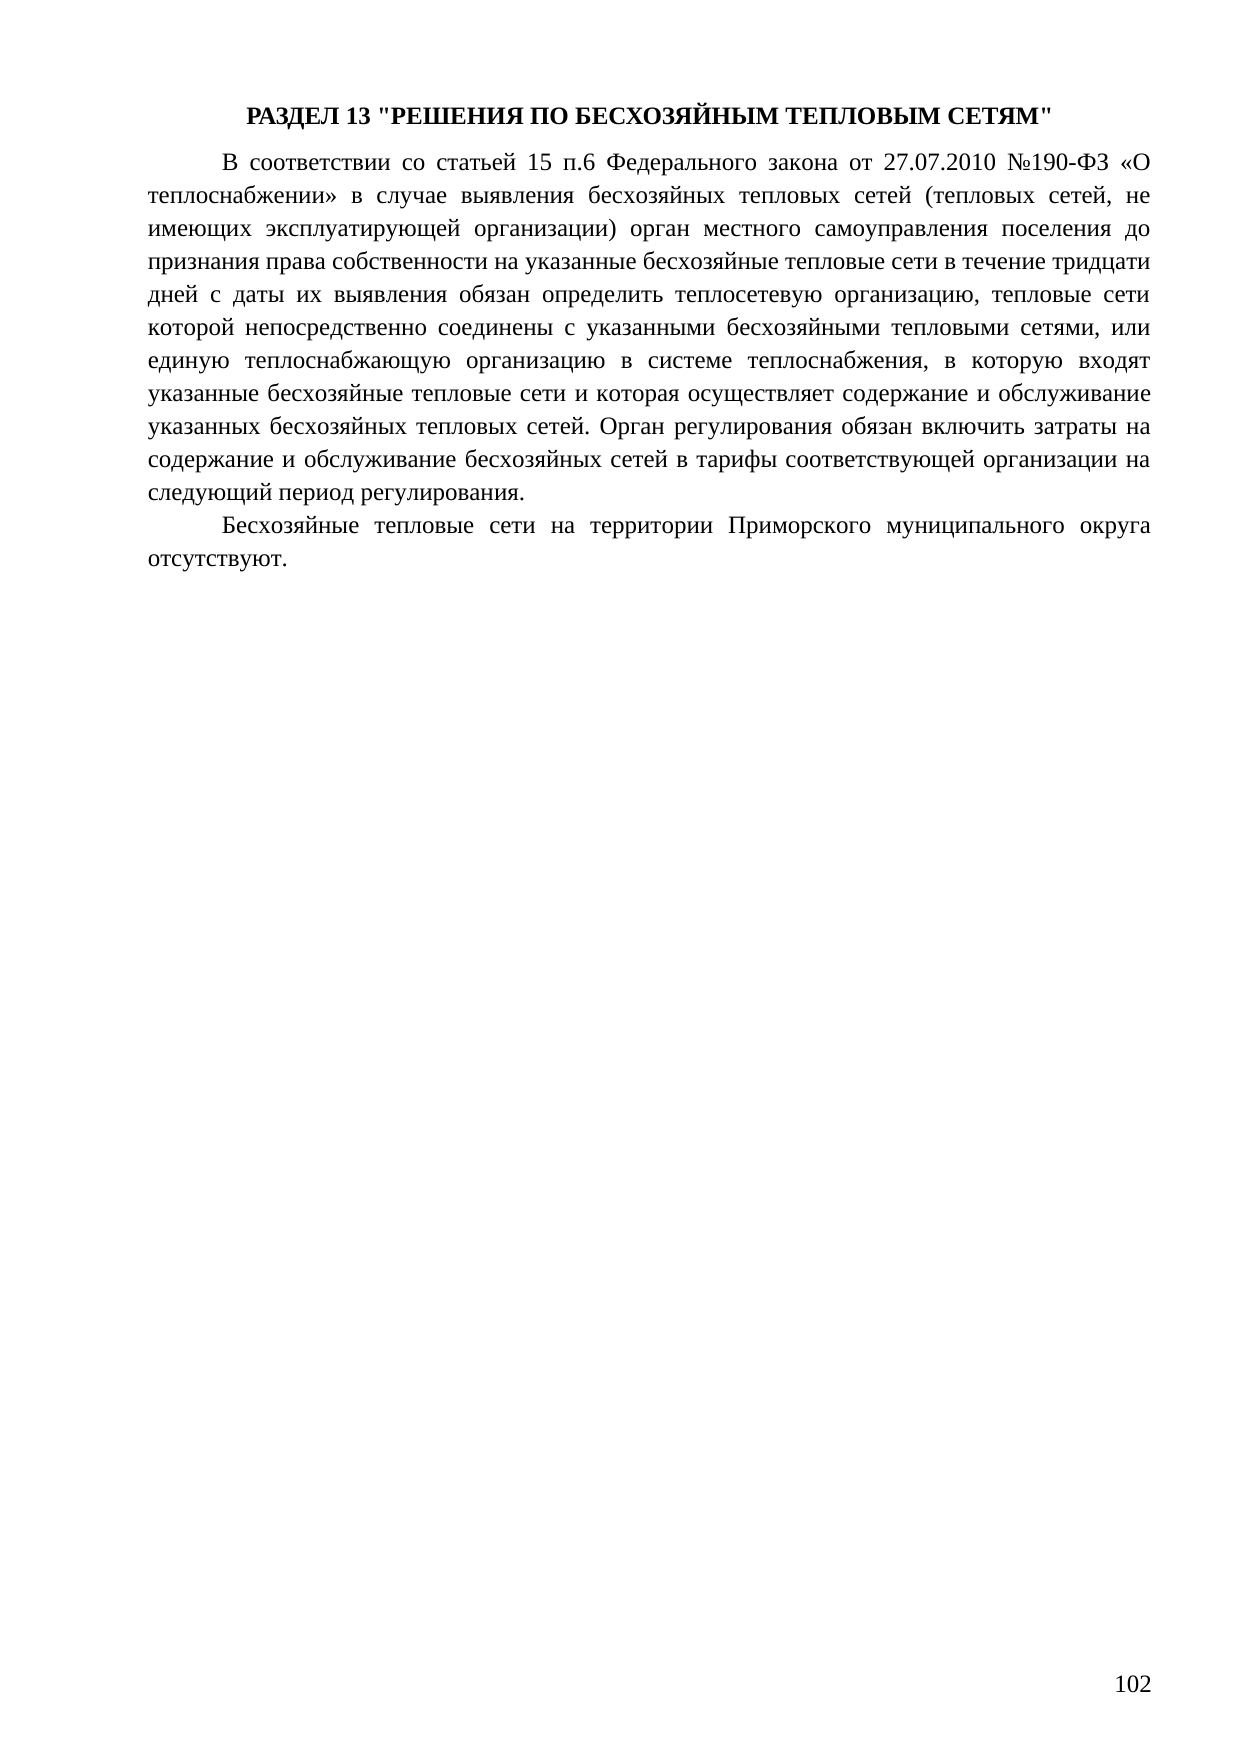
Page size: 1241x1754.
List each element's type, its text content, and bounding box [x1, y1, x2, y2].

subtitle РАЗДЕЛ 13 "РЕШЕНИЯ ПО БЕСХОЗЯЙНЫМ ТЕПЛОВЫМ СЕТЯМ" [148, 101, 1152, 130]
text Бесхозяйные тепловые сети на территории Приморского муниципального округа отсутствуют. [148, 510, 1152, 572]
text В соответствии со статьей 15 п.6 Федерального закона от 27.07.2010 №190-ФЗ «О теплоснабжении» в случае выявления бесхозяйных тепловых сетей (тепловых сетей, не имеющих эксплуатирующей организации) орган местного самоуправления поселения до признания права собственности на указанные бесхозяйные тепловые сети в течение тридцати дней с даты их выявления обязан определить теплосетевую организацию, тепловые сети которой непосредственно соединены с указанными бесхозяйными тепловыми сетями, или единую теплоснабжающую организацию в системе теплоснабжения, в которую входят указанные бесхозяйные тепловые сети и которая осуществляет содержание и обслуживание указанных бесхозяйных тепловых сетей. Орган регулирования обязан включить затраты на содержание и обслуживание бесхозяйных сетей в тарифы соответствующей организации на следующий период регулирования. [148, 147, 1152, 506]
